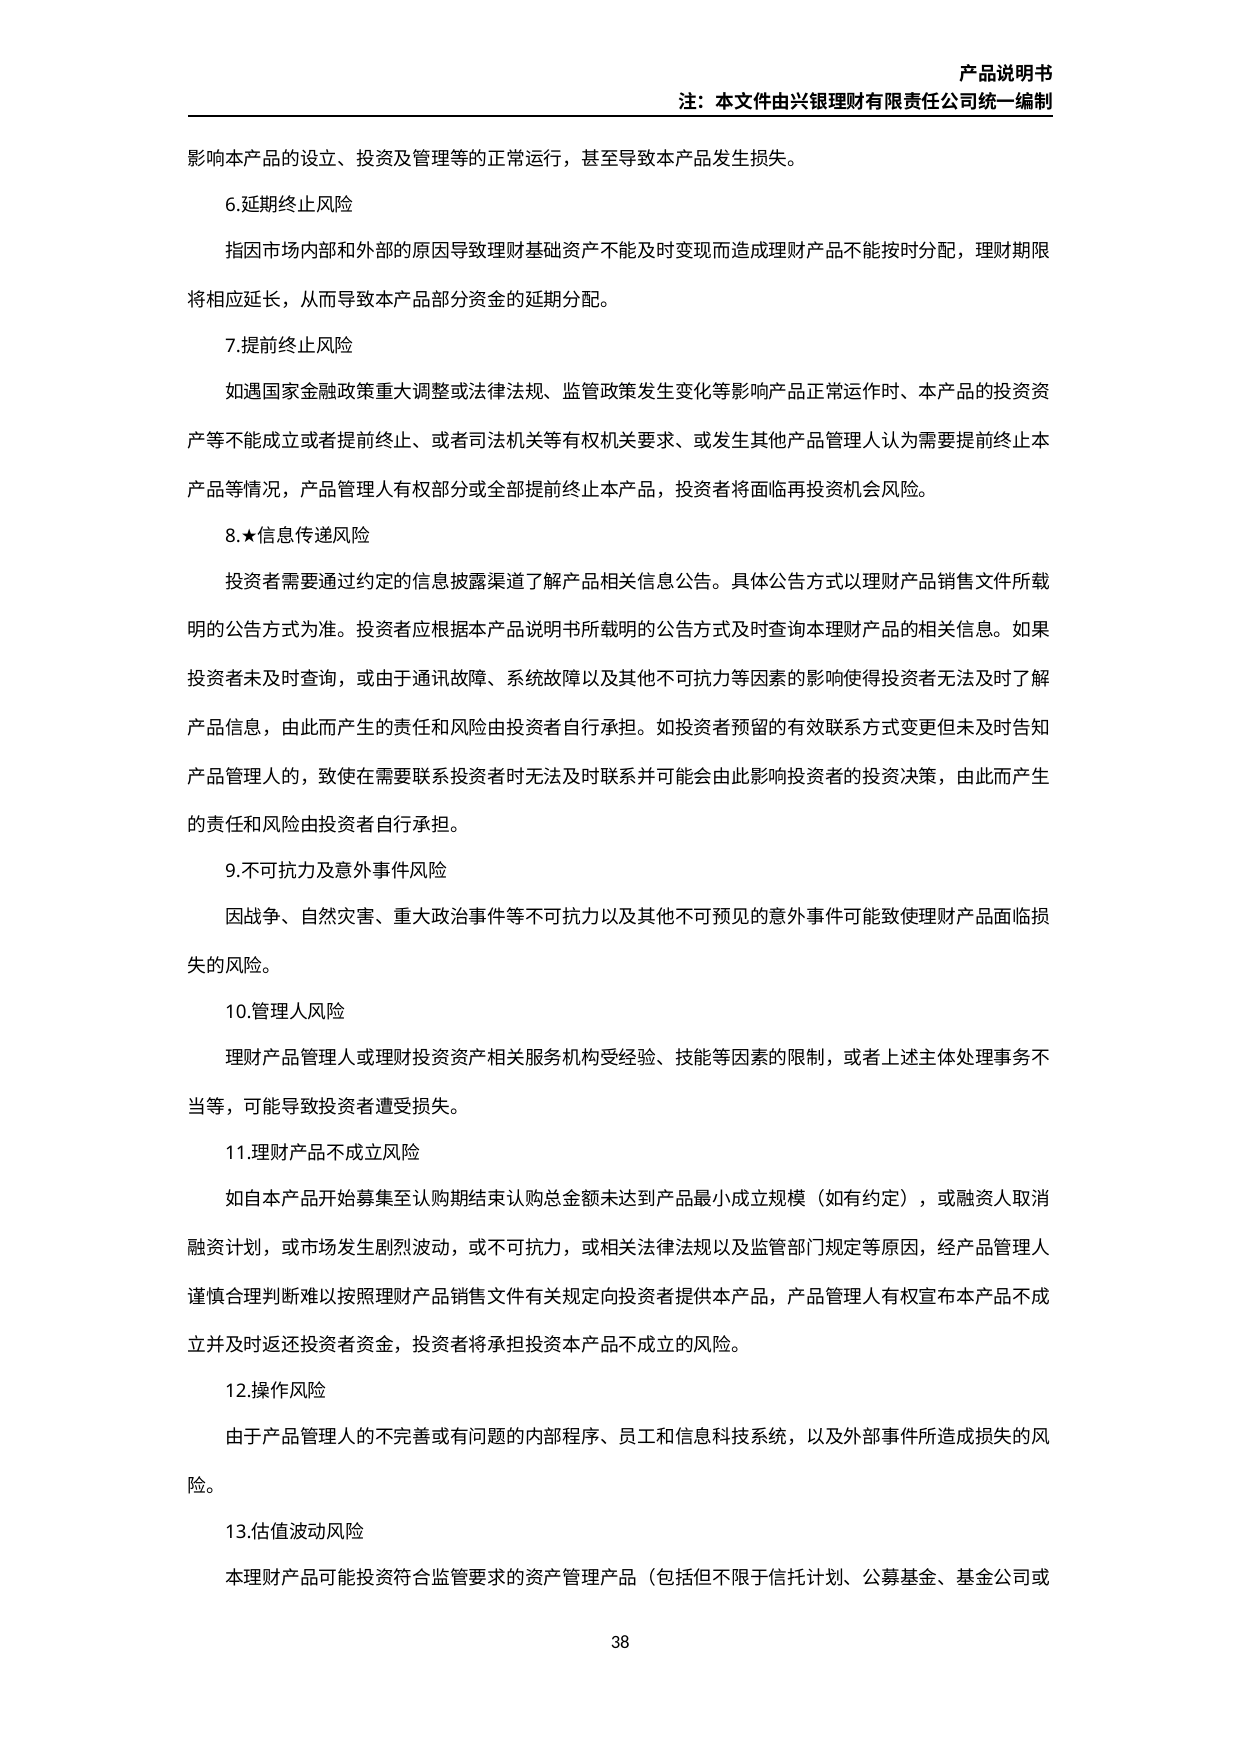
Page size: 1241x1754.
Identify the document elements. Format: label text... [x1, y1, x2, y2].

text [187, 141, 1053, 174]
text 11.理财产品不成立风险 [187, 1135, 1053, 1168]
text 10.管理人风险 [187, 994, 1053, 1027]
text 如遇国家金融政策重大调整或法律法规、监管政策发生变化等影响产品正常运作时、本产品的投资资产等不能成立或者提前终止、或者司法机关等有权机关要求、或发生其他产品管理人认为需要提前终止本产品等情况，产品管理人有权部分或全部提前终止本产品，投资者将面临再投资机会风险。 [187, 374, 1053, 504]
text 理财产品管理人或理财投资资产相关服务机构受经验、技能等因素的限制，或者上述主体处理事务不当等，可能导致投资者遭受损失。 [187, 1040, 1053, 1122]
text 投资者需要通过约定的信息披露渠道了解产品相关信息公告。具体公告方式以理财产品销售文件所载明的公告方式为准。投资者应根据本产品说明书所载明的公告方式及时查询本理财产品的相关信息。如果投资者未及时查询，或由于通讯故障、系统故障以及其他不可抗力等因素的影响使得投资者无法及时了解产品信息，由此而产生的责任和风险由投资者自行承担。如投资者预留的有效联系方式变更但未及时告知产品管理人的，致使在需要联系投资者时无法及时联系并可能会由此影响投资者的投资决策，由此而产生的责任和风险由投资者自行承担。 [187, 564, 1053, 840]
text 6.延期终止风险 [187, 187, 1053, 220]
text 7.提前终止风险 [187, 328, 1053, 361]
text 8.★信息传递风险 [187, 518, 1053, 550]
text 如自本产品开始募集至认购期结束认购总金额未达到产品最小成立规模（如有约定），或融资人取消融资计划，或市场发生剧烈波动，或不可抗力，或相关法律法规以及监管部门规定等原因，经产品管理人谨慎合理判断难以按照理财产品销售文件有关规定向投资者提供本产品，产品管理人有权宣布本产品不成立并及时返还投资者资金，投资者将承担投资本产品不成立的风险。 [187, 1181, 1053, 1360]
text 因战争、自然灾害、重大政治事件等不可抗力以及其他不可预见的意外事件可能致使理财产品面临损失的风险。 [187, 899, 1053, 981]
text 指因市场内部和外部的原因导致理财基础资产不能及时变现而造成理财产品不能按时分配，理财期限将相应延长，从而导致本产品部分资金的延期分配。 [187, 233, 1053, 314]
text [187, 1560, 1053, 1593]
text 由于产品管理人的不完善或有问题的内部程序、员工和信息科技系统，以及外部事件所造成损失的风险。 [187, 1419, 1053, 1501]
text 9.不可抗力及意外事件风险 [187, 853, 1053, 886]
text 13.估值波动风险 [187, 1514, 1053, 1547]
text 12.操作风险 [187, 1373, 1053, 1406]
